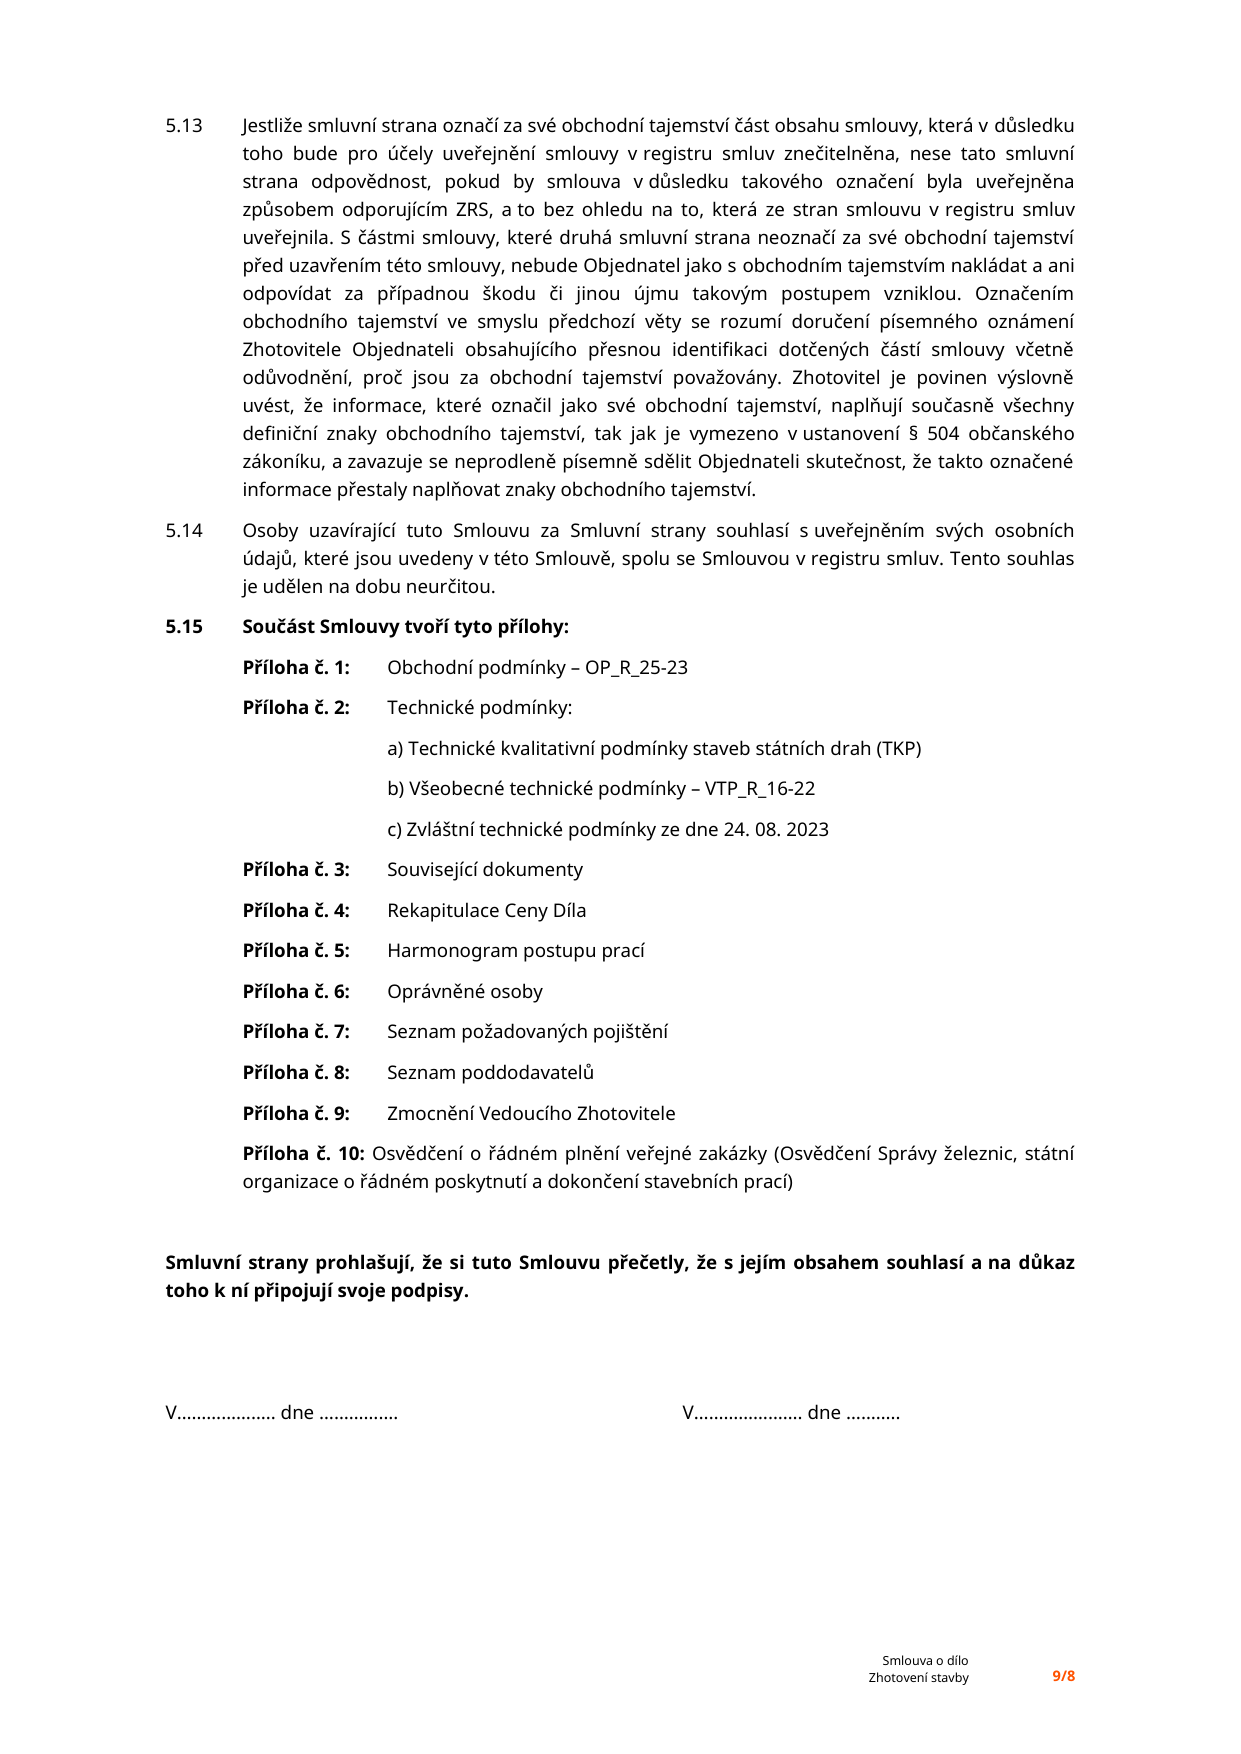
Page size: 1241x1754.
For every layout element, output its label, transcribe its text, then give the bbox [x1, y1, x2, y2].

text Příloha č. 9: Zmocnění Vedoucího Zhotovitele [242, 1100, 1075, 1125]
text Příloha č. 8: Seznam poddodavatelů [242, 1059, 1075, 1085]
text Příloha č. 6: Oprávněné osoby [242, 978, 1075, 1004]
text Příloha č. 10: Osvědčení o řádném plnění veřejné zakázky (Osvědčení Správy železnic, státní organizace o řádném poskytnutí a dokončení stavebních prací) [242, 1140, 1075, 1194]
text V……………….. dne ……………. V…………………. dne ……….. [165, 1399, 1075, 1424]
text b) Všeobecné technické podmínky – VTP_R_16-22 [387, 776, 1075, 801]
text Smluvní strany prohlašují, že si tuto Smlouvu přečetly, že s jejím obsahem souhlasí a na důkaz toho k ní připojují svoje podpisy. [165, 1249, 1075, 1303]
text Příloha č. 3: Související dokumenty [242, 857, 1075, 882]
text Součást Smlouvy tvoří tyto přílohy: [165, 613, 1075, 639]
text Příloha č. 1: Obchodní podmínky – OP_R_25-23 [242, 654, 1075, 679]
text Příloha č. 2: Technické podmínky: [242, 694, 1075, 720]
text Příloha č. 7: Seznam požadovaných pojištění [242, 1019, 1075, 1044]
text a) Technické kvalitativní podmínky staveb státních drah (TKP) [387, 735, 1075, 761]
text Osoby uzavírající tuto Smlouvu za Smluvní strany souhlasí s uveřejněním svých osobních údajů, které jsou uvedeny v této Smlouvě, spolu se Smlouvou v registru smluv. Tento souhlas je udělen na dobu neurčitou. [165, 517, 1075, 598]
text Příloha č. 4: Rekapitulace Ceny Díla [242, 897, 1075, 923]
text Příloha č. 5: Harmonogram postupu prací [242, 938, 1075, 963]
text Jestliže smluvní strana označí za své obchodní tajemství část obsahu smlouvy, která v důsledku toho bude pro účely uveřejnění smlouvy v registru smluv znečitelněna, nese tato smluvní strana odpovědnost, pokud by smlouva v důsledku takového označení byla uveřejněna způsobem odporujícím ZRS, a to bez ohledu na to, která ze stran smlouvu v registru smluv uveřejnila. S částmi smlouvy, které druhá smluvní strana neoznačí za své obchodní tajemství před uzavřením této smlouvy, nebude Objednatel jako s obchodním tajemstvím nakládat a ani odpovídat za případnou škodu či jinou újmu takovým postupem vzniklou. Označením obchodního tajemství ve smyslu předchozí věty se rozumí doručení písemného oznámení Zhotovitele Objednateli obsahujícího přesnou identifikaci dotčených částí smlouvy včetně odůvodnění, proč jsou za obchodní tajemství považovány. Zhotovitel je povinen výslovně uvést, že informace, které označil jako své obchodní tajemství, naplňují současně všechny definiční znaky obchodního tajemství, tak jak je vymezeno v ustanovení § 504 občanského zákoníku, a zavazuje se neprodleně písemně sdělit Objednateli skutečnost, že takto označené informace přestaly naplňovat znaky obchodního tajemství. [165, 112, 1075, 502]
text c) Zvláštní technické podmínky ze dne 24. 08. 2023 [387, 816, 1075, 842]
